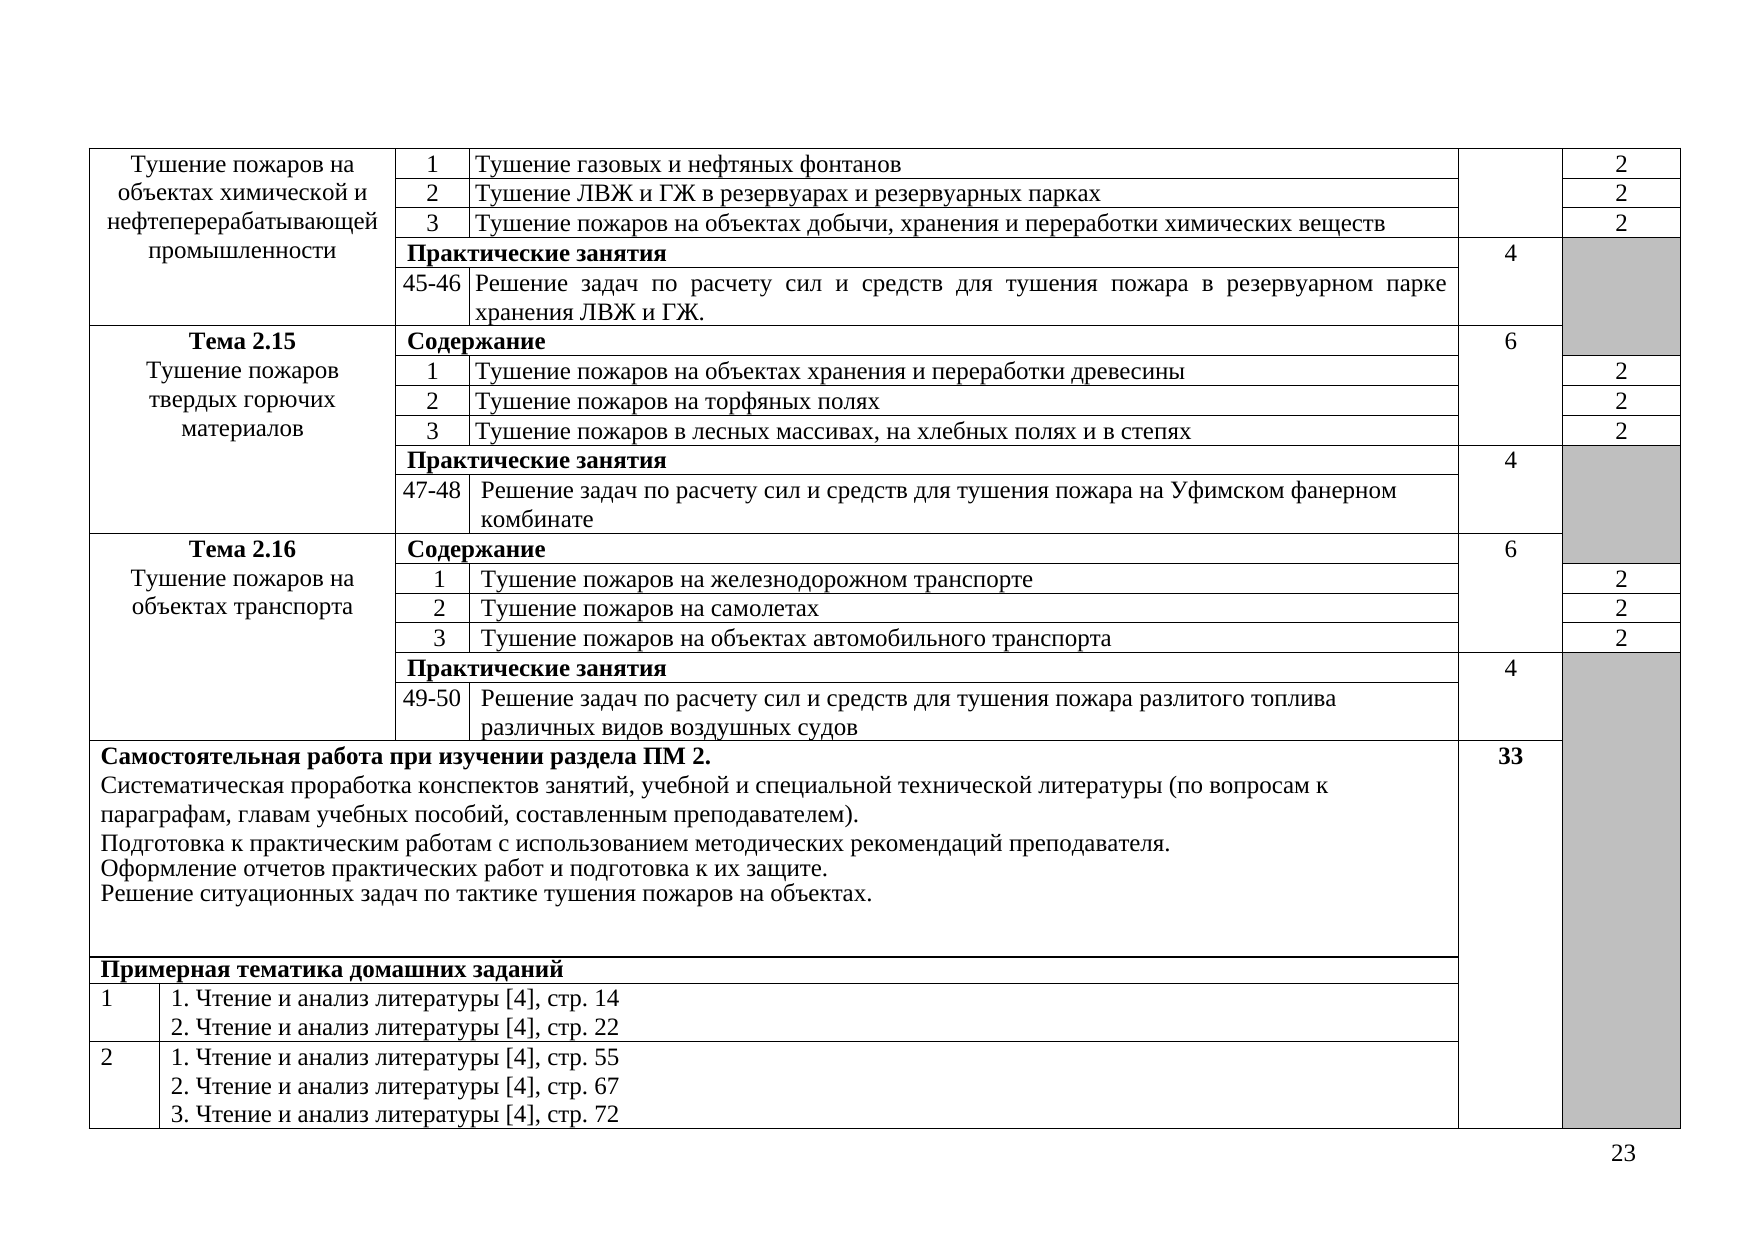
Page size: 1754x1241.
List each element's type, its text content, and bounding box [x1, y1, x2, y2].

table_cell Тушение пожаров на объектах автомобильного транспорта [470, 623, 1458, 652]
table_cell 2 [1563, 386, 1680, 415]
table_cell 3 [396, 623, 469, 652]
table_cell 3 [396, 208, 469, 237]
table_cell 1. Чтение и анализ литературы [4], стр. 14 2. Чтение и анализ литературы [4], стр. 22 [160, 984, 1458, 1041]
table_cell 1 [396, 149, 469, 177]
table_cell 6 [1459, 326, 1562, 444]
table_cell 2 [396, 386, 469, 415]
table_cell 1 [396, 356, 469, 385]
table_cell Содержание [396, 326, 1458, 355]
table_cell 6 [1459, 534, 1562, 652]
table_cell 3 [396, 416, 469, 444]
table_cell [1563, 238, 1680, 355]
table_cell 45-46 [396, 268, 469, 325]
table_cell Тема 2.15 Тушение пожаров твердых горючих материалов [90, 326, 395, 533]
table_cell 2 [1563, 208, 1680, 237]
table_cell Тушение пожаров на торфяных полях [470, 386, 1458, 415]
table_cell 1 [90, 984, 159, 1041]
table_cell Практические занятия [396, 653, 1458, 682]
table_cell Тушение газовых и нефтяных фонтанов [470, 149, 1458, 177]
table_cell 1 [396, 564, 469, 592]
table_cell Тушение пожаров на объектах добычи, хранения и переработки химических веществ [470, 208, 1458, 237]
table_cell 33 [1459, 741, 1562, 1128]
table_cell 2 [1563, 149, 1680, 177]
table_cell Тушение пожаров на железнодорожном транспорте [470, 564, 1458, 592]
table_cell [160, 1042, 1458, 1128]
table_cell 4 [1459, 446, 1562, 533]
table_cell Тушение пожаров в лесных массивах, на хлебных полях и в степях [470, 416, 1458, 444]
table_cell 2 [396, 594, 469, 622]
table_cell 49-50 [396, 683, 469, 740]
table_cell 2 [1563, 416, 1680, 444]
table_cell 2 [1563, 623, 1680, 652]
table_cell Решение задач по расчету сил и средств для тушения пожара разлитого топлива различных видов воздушных судов [470, 683, 1458, 740]
table_cell Практические занятия [396, 238, 1458, 267]
table_cell Тушение ЛВЖ и ГЖ в резервуарах и резервуарных парках [470, 179, 1458, 207]
table_cell Тема 2.16 Тушение пожаров на объектах транспорта [90, 534, 395, 740]
table_cell Тушение пожаров на самолетах [470, 594, 1458, 622]
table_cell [90, 149, 395, 325]
table_cell Самостоятельная работа при изучении раздела ПМ 2. Систематическая проработка конспектов занятий, учебной и специальной технической литературы (по вопросам к параграфам, главам учебных пособий, составленным преподавателем). Подготовка к практическим работам с использованием методических рекомендаций преподавателя. Оформление отчетов практических работ и подготовка к их защите. Решение ситуационных задач по тактике тушения пожаров на объектах. [90, 741, 1458, 956]
table_cell 2 [90, 1042, 159, 1128]
table_cell 2 [396, 179, 469, 207]
table_cell [1563, 446, 1680, 563]
table_cell Решение задач по расчету сил и средств для тушения пожара на Уфимском фанерном комбинате [470, 475, 1458, 533]
table_cell Решение задач по расчету сил и средств для тушения пожара в резервуарном парке хранения ЛВЖ и ГЖ. [470, 268, 1458, 325]
table_cell Примерная тематика домашних заданий [90, 958, 1458, 982]
table_cell 2 [1563, 179, 1680, 207]
table_cell 4 [1459, 238, 1562, 325]
table_cell Практические занятия [396, 446, 1458, 474]
table_cell 2 [1563, 594, 1680, 622]
table_cell [1563, 653, 1680, 1128]
table_cell 47-48 [396, 475, 469, 533]
table_cell 4 [1459, 653, 1562, 740]
table_cell 2 [1563, 356, 1680, 385]
table_cell Тушение пожаров на объектах хранения и переработки древесины [470, 356, 1458, 385]
table_cell Содержание [396, 534, 1458, 563]
table_cell 2 [1563, 564, 1680, 592]
table_cell 6 [1459, 149, 1562, 237]
